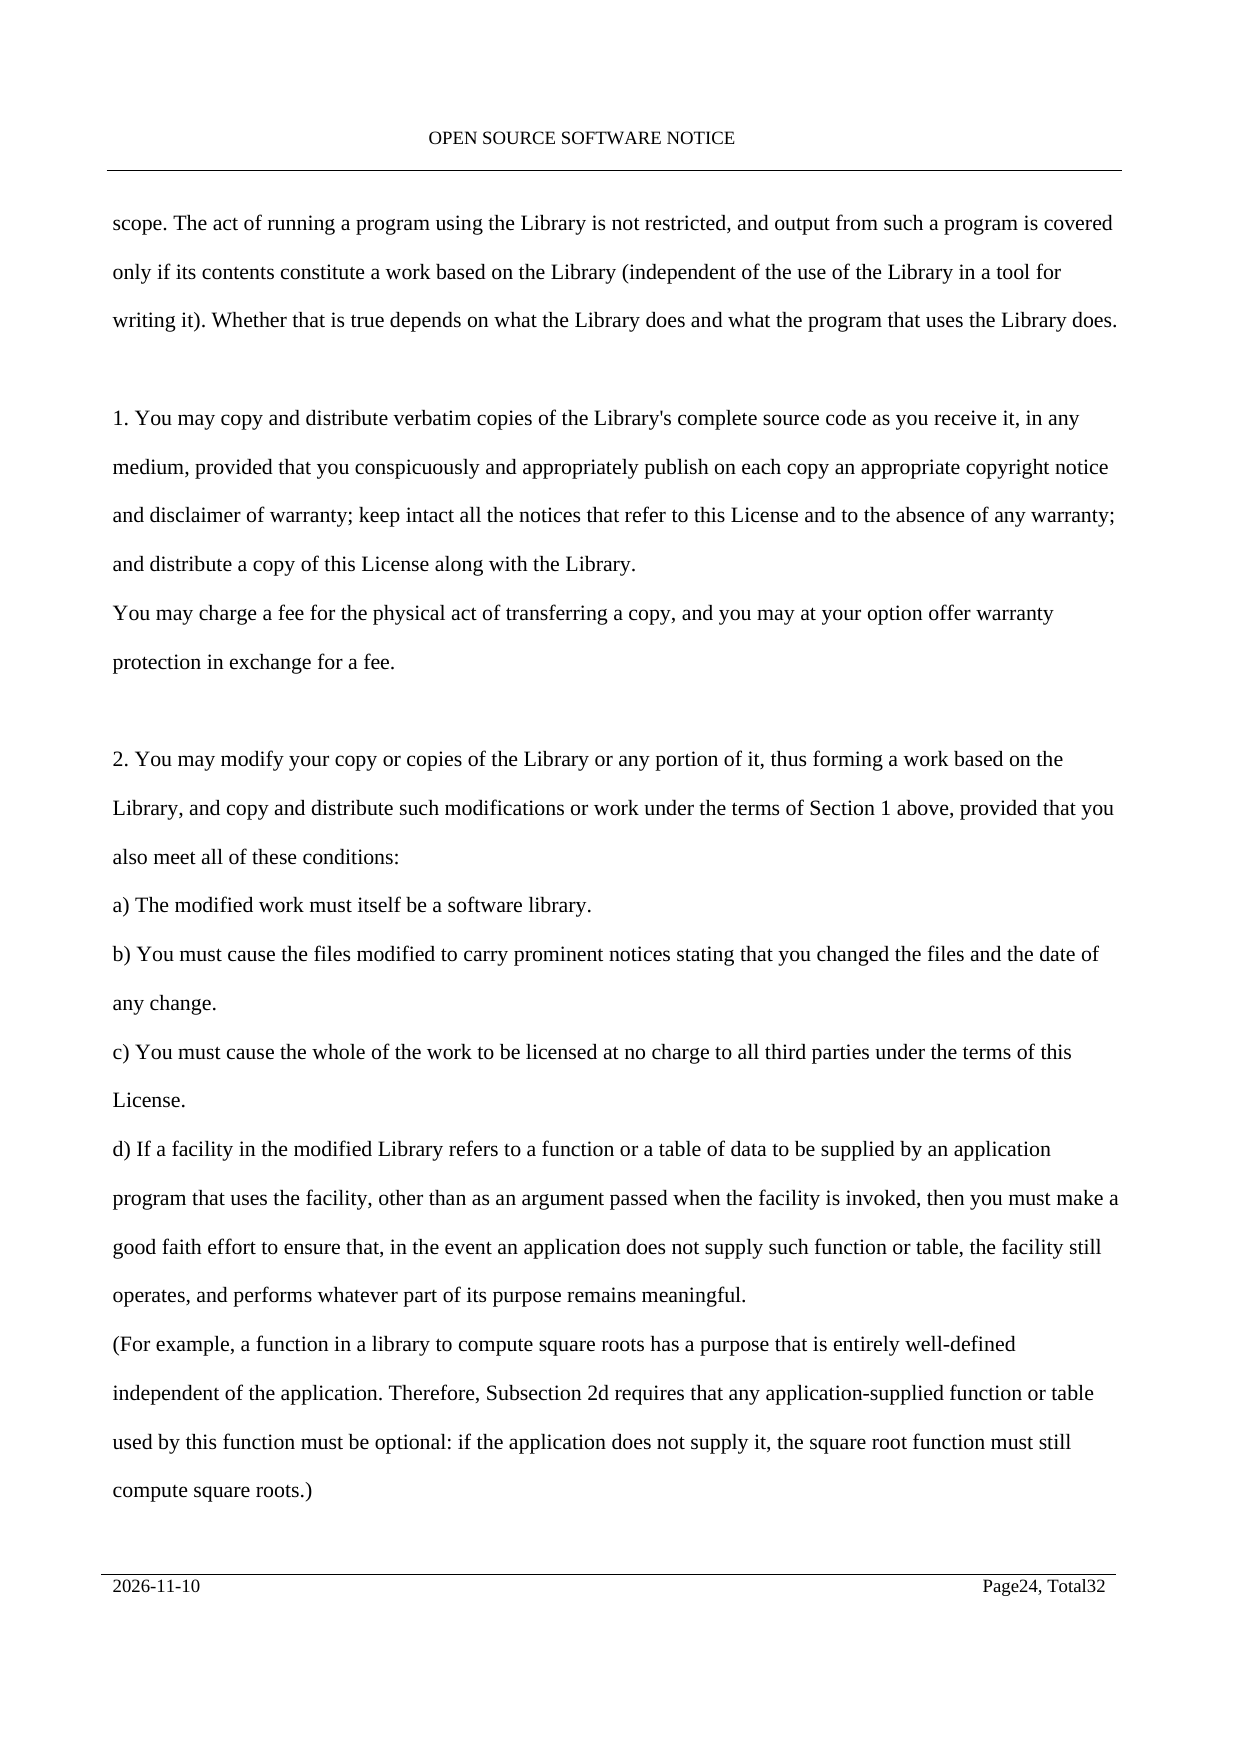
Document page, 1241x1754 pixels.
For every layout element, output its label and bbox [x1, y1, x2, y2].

text [112, 206, 1128, 1506]
